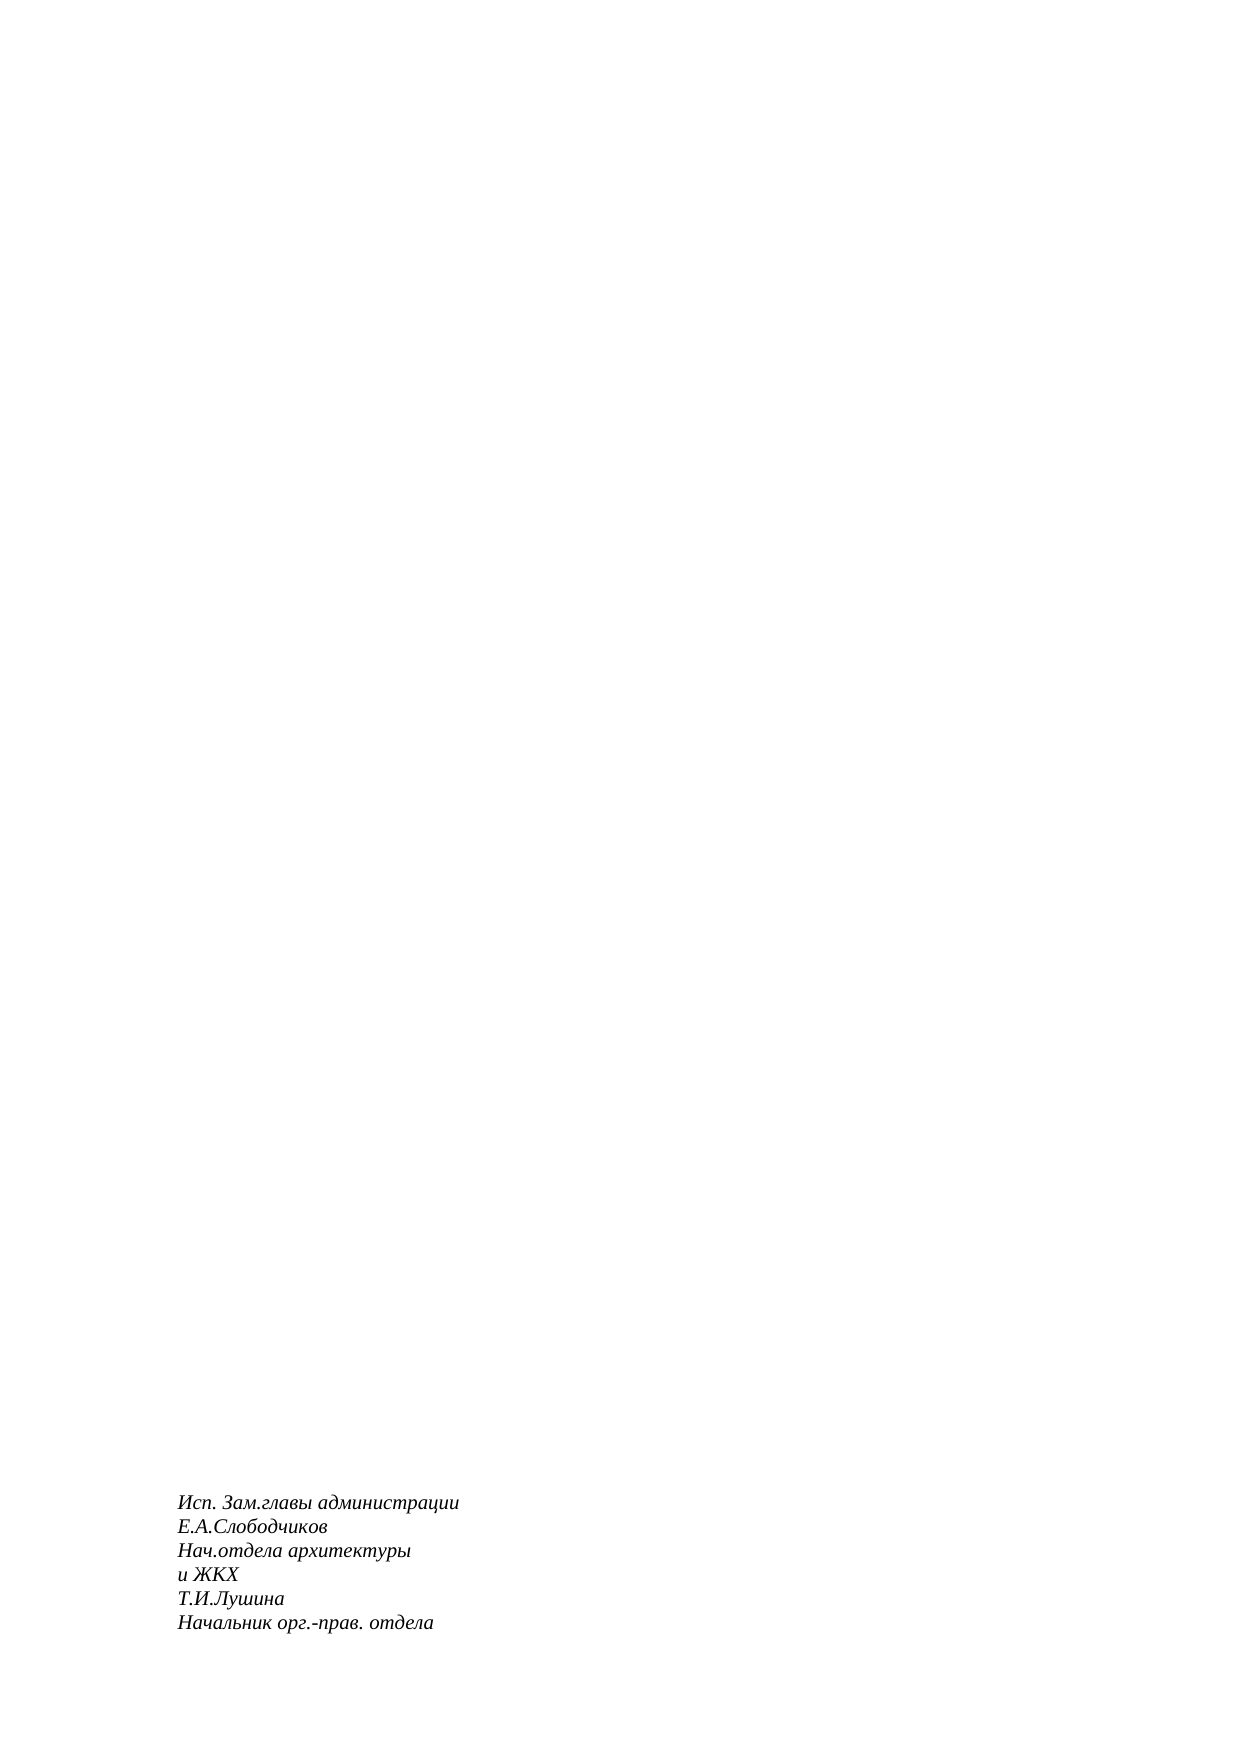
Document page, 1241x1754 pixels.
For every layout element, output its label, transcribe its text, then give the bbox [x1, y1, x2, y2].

text Т.И.Лушина [177, 1586, 1152, 1610]
text и ЖКХ [177, 1562, 1152, 1586]
text Нач.отдела архитектуры [177, 1538, 1152, 1562]
text Исп. Зам.главы администрации [177, 1490, 1152, 1514]
text Начальник орг.-прав. отдела [177, 1610, 1152, 1634]
text Е.А.Слободчиков [177, 1514, 1152, 1538]
